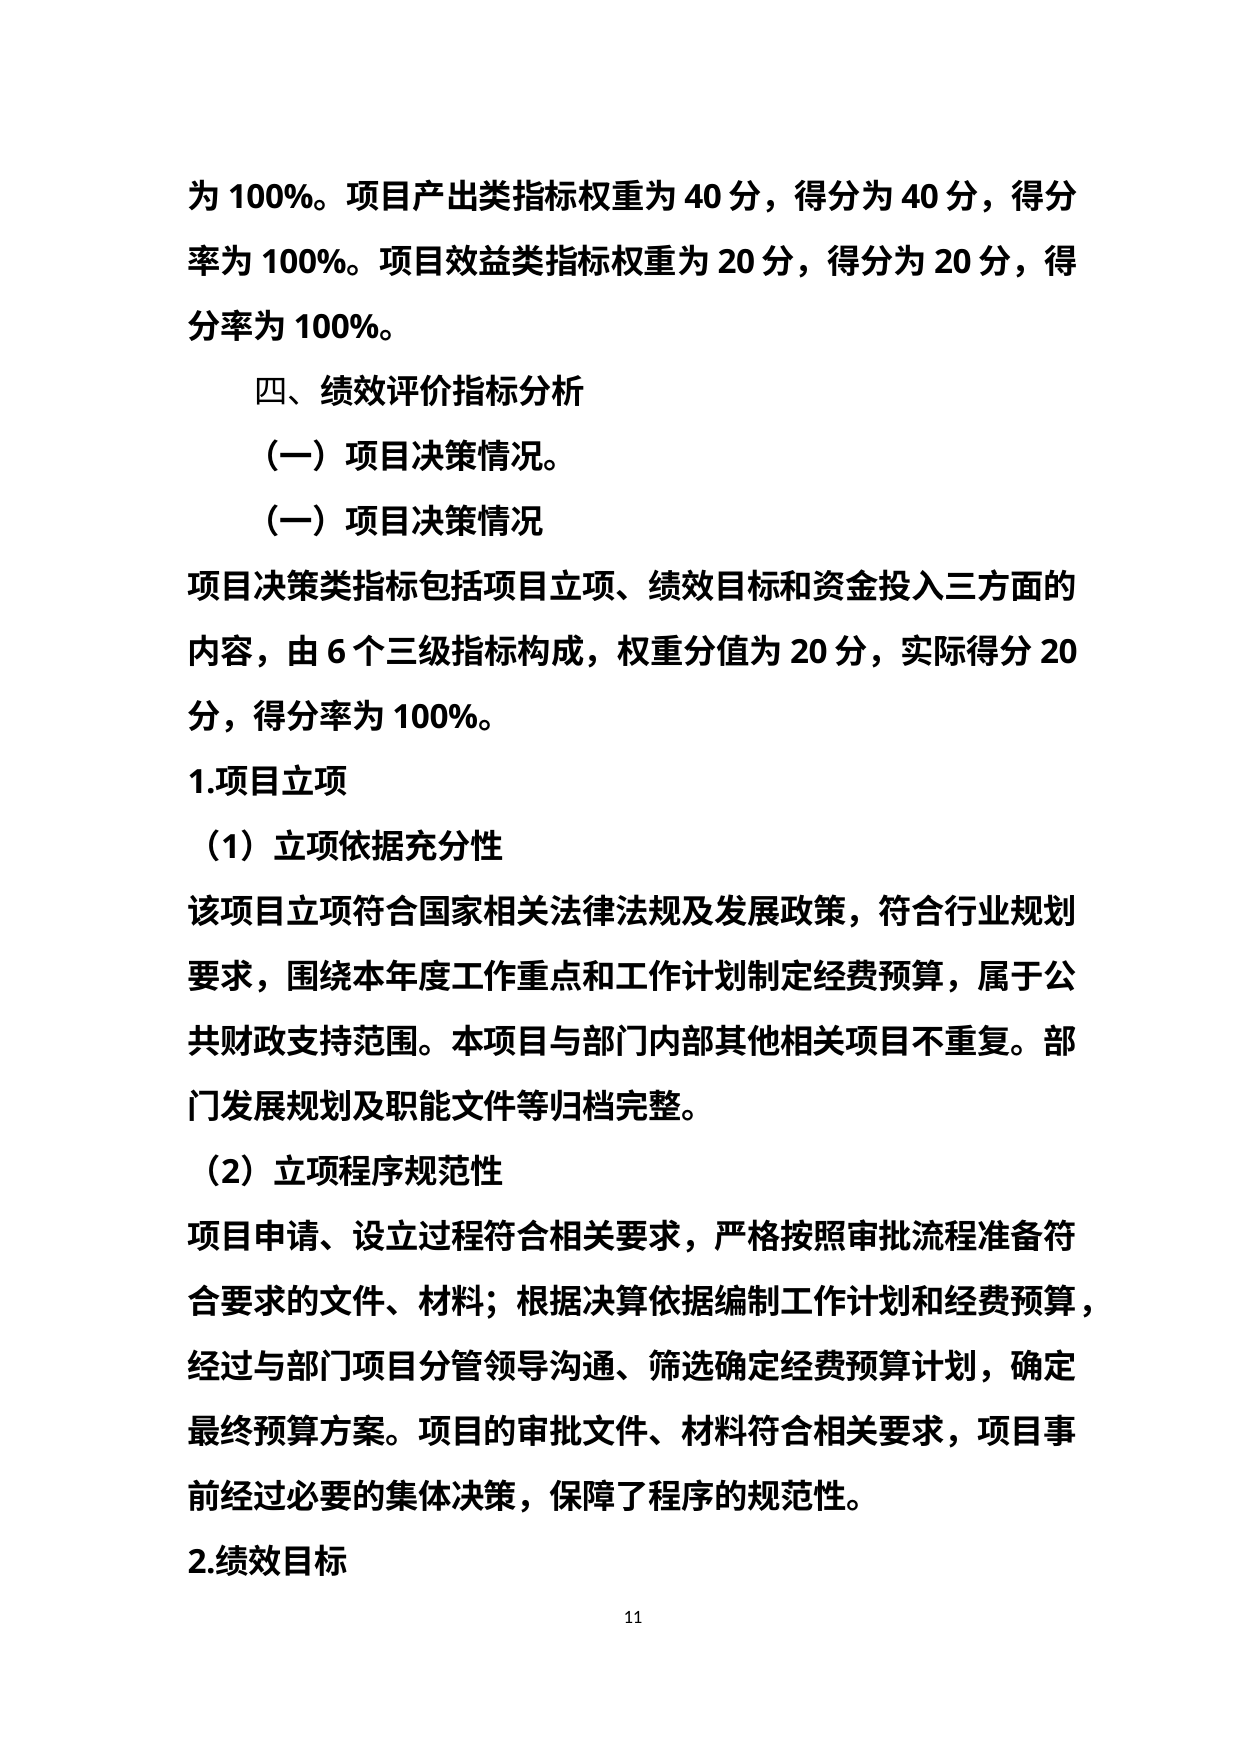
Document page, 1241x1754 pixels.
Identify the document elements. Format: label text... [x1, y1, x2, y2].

text 四、绩效评价指标分析 [187, 357, 1078, 422]
text （一）项目决策情况。 [187, 422, 1078, 487]
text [187, 487, 1078, 1592]
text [187, 162, 1078, 357]
